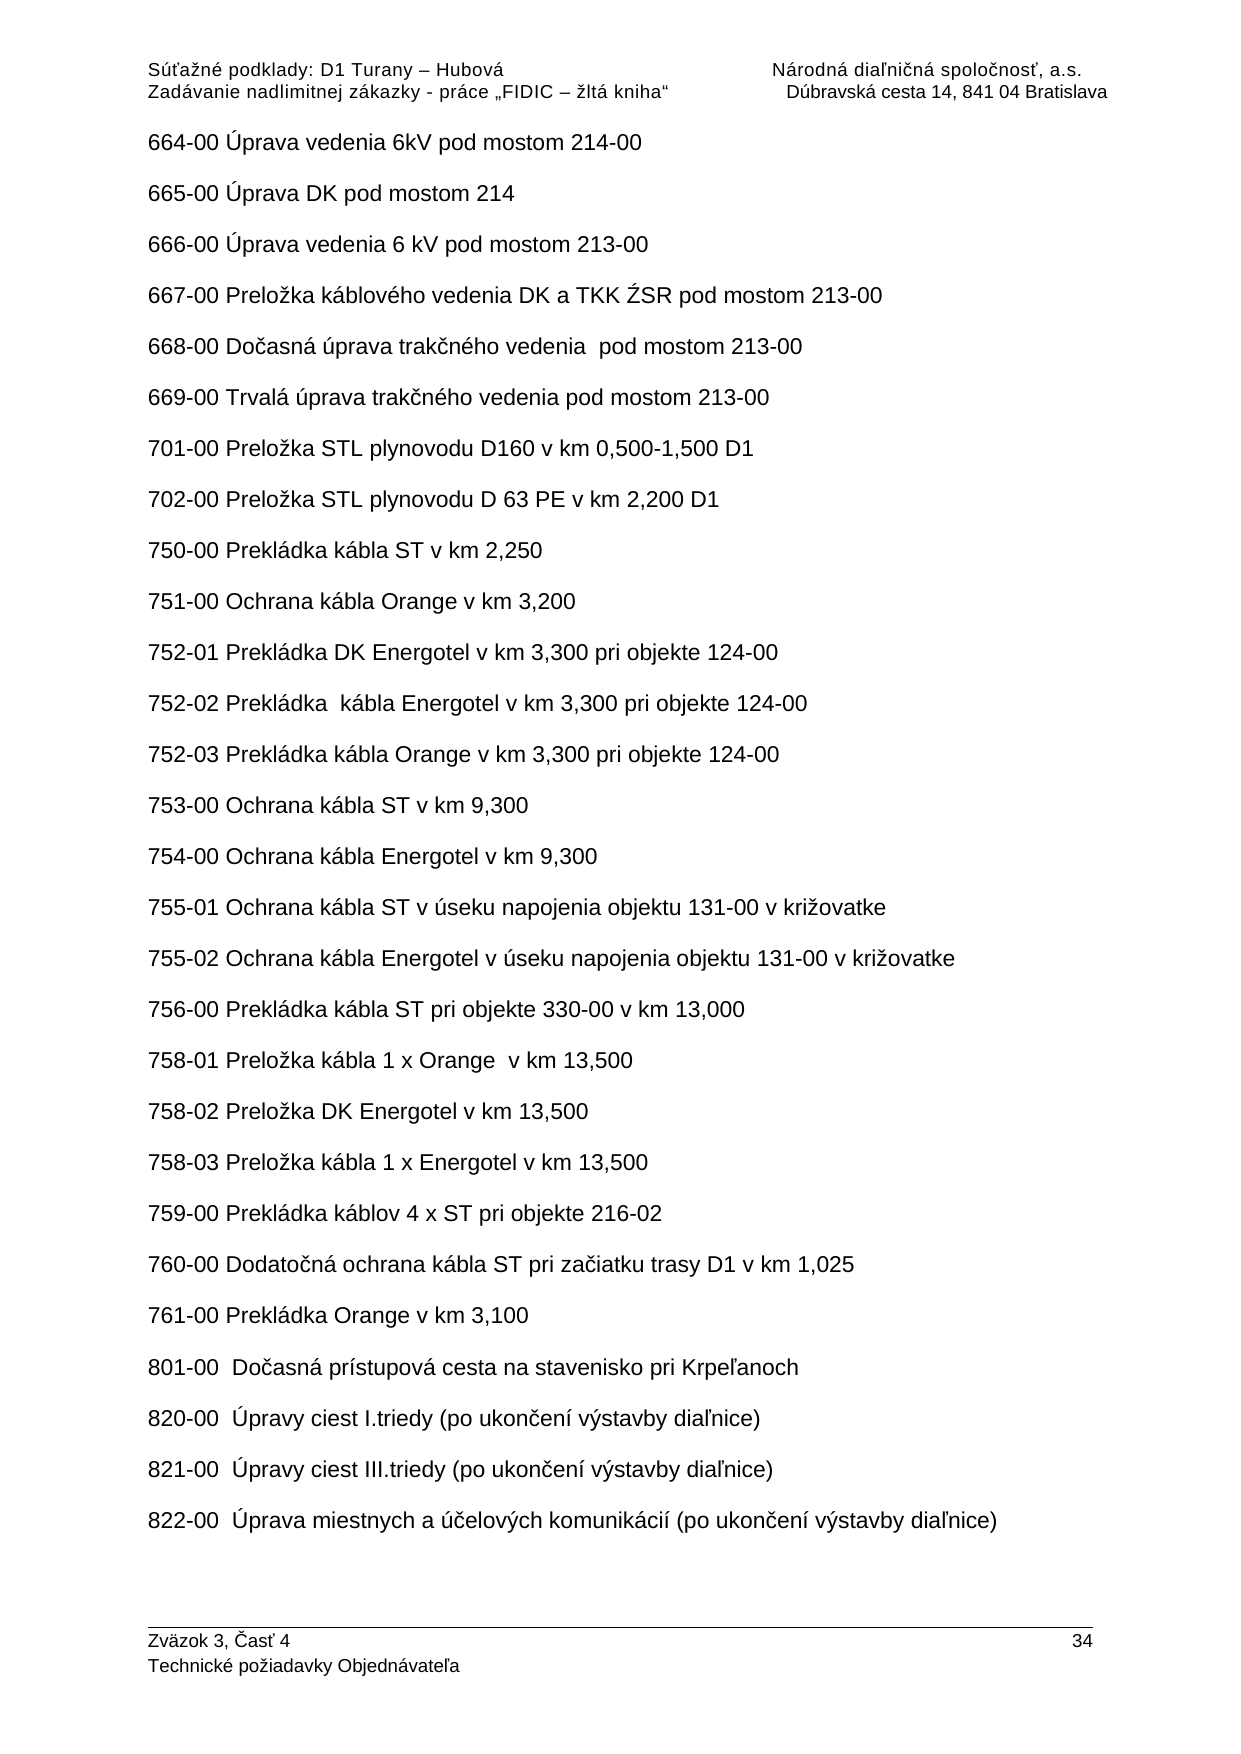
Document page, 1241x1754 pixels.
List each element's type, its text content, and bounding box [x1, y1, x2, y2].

text 820-00 Úpravy ciest I.triedy (po ukončení výstavby diaľnice) [148, 1404, 1093, 1431]
text 752-02 Prekládka kábla Energotel v km 3,300 pri objekte 124-00 [148, 690, 1093, 716]
text 758-01 Preložka kábla 1 x Orange v km 13,500 [148, 1047, 1093, 1074]
text 761-00 Prekládka Orange v km 3,100 [148, 1302, 1093, 1329]
text 756-00 Prekládka kábla ST pri objekte 330-00 v km 13,000 [148, 996, 1093, 1023]
text 669-00 Trvalá úprava trakčného vedenia pod mostom 213-00 [148, 384, 1093, 410]
text 801-00 Dočasná prístupová cesta na stavenisko pri Krpeľanoch [148, 1353, 1093, 1380]
text 822-00 Úprava miestnych a účelových komunikácií (po ukončení výstavby diaľnice) [148, 1507, 1093, 1533]
text 753-00 Ochrana kábla ST v km 9,300 [148, 792, 1093, 818]
text 751-00 Ochrana kábla Orange v km 3,200 [148, 588, 1093, 614]
text 821-00 Úpravy ciest III.triedy (po ukončení výstavby diaľnice) [148, 1456, 1093, 1482]
text 664-00 Úprava vedenia 6kV pod mostom 214-00 [148, 128, 1093, 155]
text 754-00 Ochrana kábla Energotel v km 9,300 [148, 843, 1093, 869]
text 668-00 Dočasná úprava trakčného vedenia pod mostom 213-00 [148, 333, 1093, 359]
text 666-00 Úprava vedenia 6 kV pod mostom 213-00 [148, 231, 1093, 257]
text 758-02 Preložka DK Energotel v km 13,500 [148, 1098, 1093, 1125]
text 755-02 Ochrana kábla Energotel v úseku napojenia objektu 131-00 v križovatke [148, 945, 1093, 972]
text 701-00 Preložka STL plynovodu D160 v km 0,500-1,500 D1 [148, 435, 1093, 461]
text 752-03 Prekládka kábla Orange v km 3,300 pri objekte 124-00 [148, 741, 1093, 767]
text 760-00 Dodatočná ochrana kábla ST pri začiatku trasy D1 v km 1,025 [148, 1251, 1093, 1278]
text 750-00 Prekládka kábla ST v km 2,250 [148, 537, 1093, 563]
text 702-00 Preložka STL plynovodu D 63 PE v km 2,200 D1 [148, 486, 1093, 512]
text 752-01 Prekládka DK Energotel v km 3,300 pri objekte 124-00 [148, 639, 1093, 665]
text 759-00 Prekládka káblov 4 x ST pri objekte 216-02 [148, 1200, 1093, 1227]
text 667-00 Preložka káblového vedenia DK a TKK ŹSR pod mostom 213-00 [148, 282, 1093, 308]
text 758-03 Preložka kábla 1 x Energotel v km 13,500 [148, 1149, 1093, 1176]
text 665-00 Úprava DK pod mostom 214 [148, 179, 1093, 206]
text 755-01 Ochrana kábla ST v úseku napojenia objektu 131-00 v križovatke [148, 894, 1093, 921]
